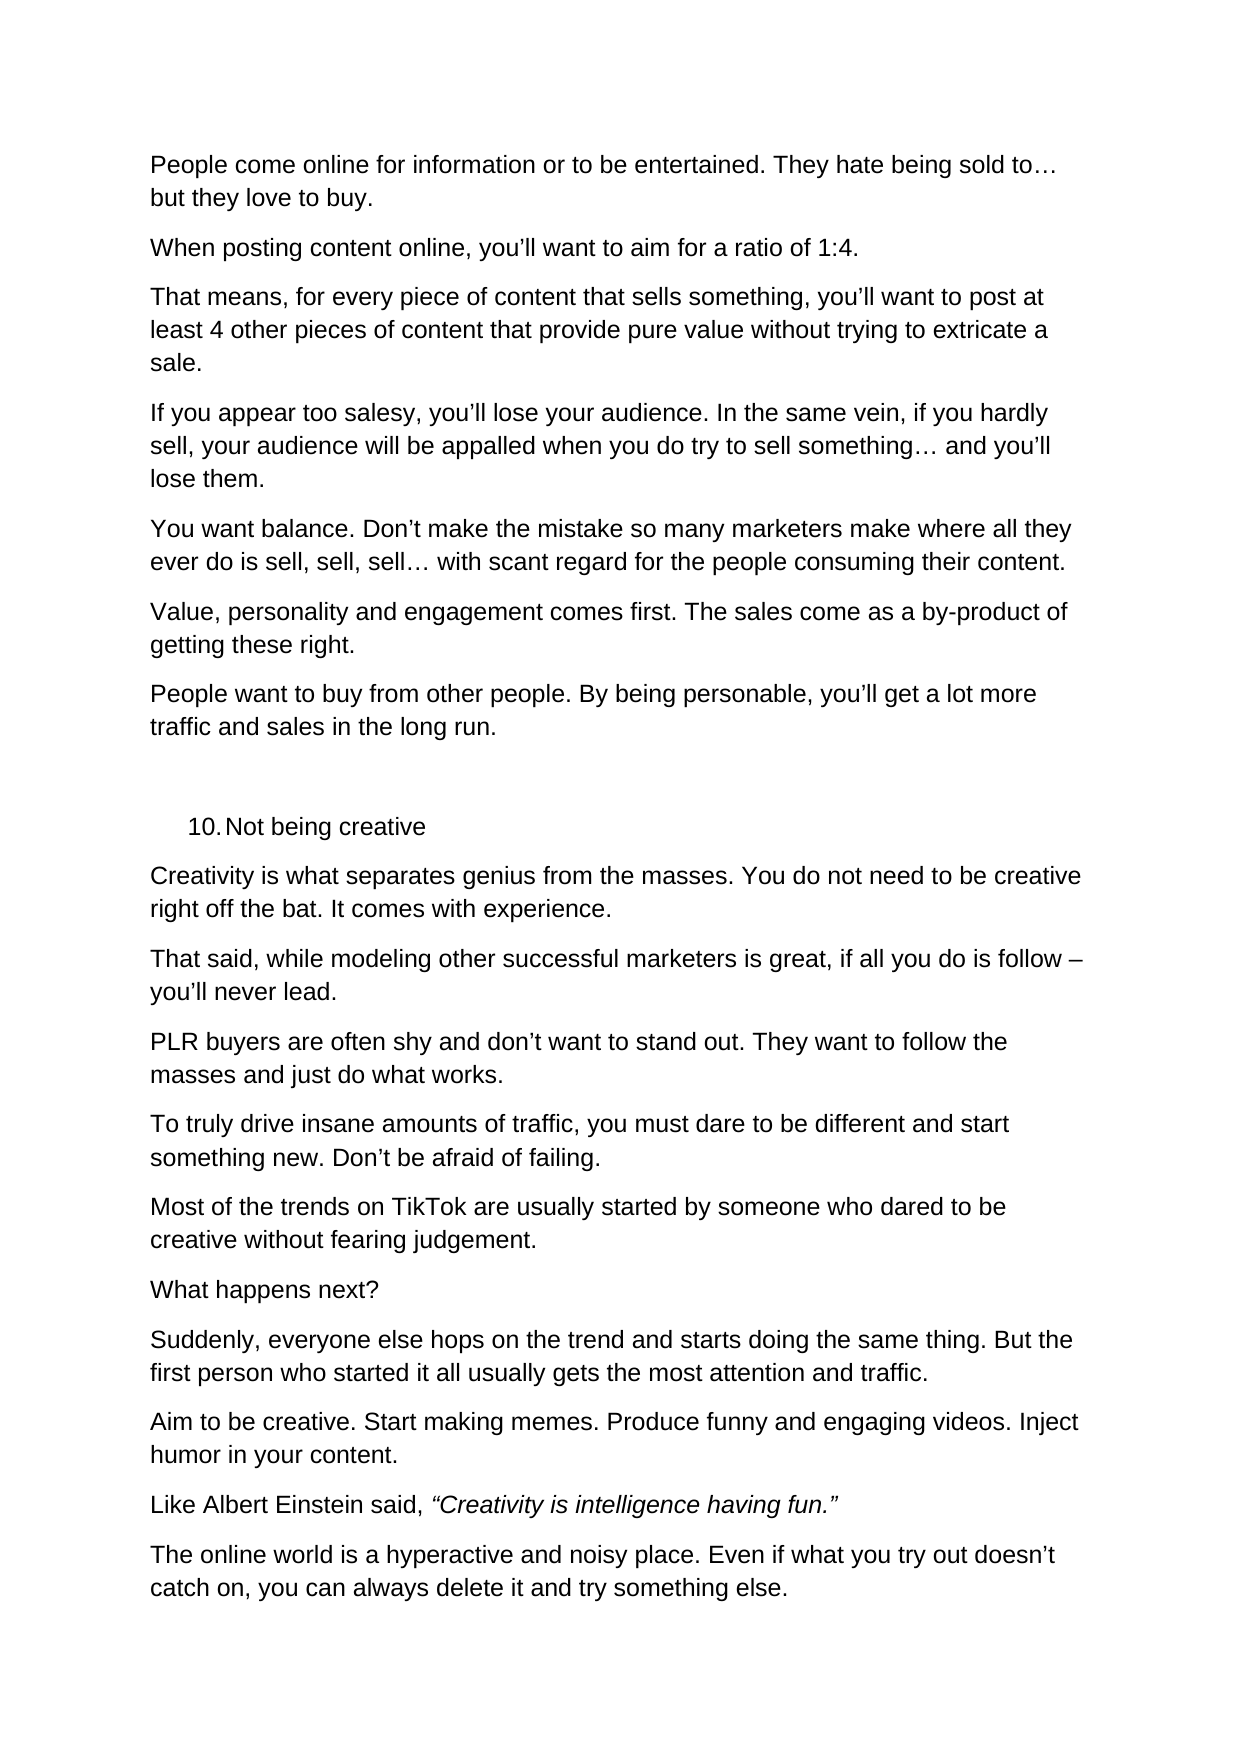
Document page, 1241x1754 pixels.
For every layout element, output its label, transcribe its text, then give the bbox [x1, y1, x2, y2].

text People come online for information or to be entertained. They hate being sold to… but they love to buy. [150, 150, 1090, 212]
text You want balance. Don’t make the mistake so many marketers make where all they ever do is sell, sell, sell… with scant regard for the people consuming their content. [150, 514, 1090, 576]
text Creativity is what separates genius from the masses. You do not need to be creative right off the bat. It comes with experience. [150, 861, 1090, 923]
text Aim to be creative. Start making memes. Produce funny and engaging videos. Inject humor in your content. [150, 1407, 1090, 1469]
list Not being creative [187, 812, 1090, 840]
text If you appear too salesy, you’ll lose your audience. In the same vein, if you hardly sell, your audience will be appalled when you do try to sell something… and you’ll lose them. [150, 398, 1090, 493]
text To truly drive insane amounts of traffic, you must dare to be different and start something new. Don’t be afraid of failing. [150, 1109, 1090, 1171]
text The online world is a hyperactive and noisy place. Even if what you try out doesn’t catch on, you can always delete it and try something else. [150, 1540, 1090, 1601]
text Value, personality and engagement comes first. The sales come as a by-product of getting these right. [150, 597, 1090, 658]
text What happens next? [150, 1275, 1090, 1304]
text People want to buy from other people. By being personable, you’ll get a lot more traffic and sales in the long run. [150, 679, 1090, 741]
text Like Albert Einstein said, “Creativity is intelligence having fun.” [150, 1490, 1090, 1519]
text That means, for every piece of content that sells something, you’ll want to post at least 4 other pieces of content that provide pure value without trying to extricate a sale. [150, 282, 1090, 377]
text When posting content online, you’ll want to aim for a ratio of 1:4. [150, 233, 1090, 261]
text That said, while modeling other successful marketers is great, if all you do is follow – you’ll never lead. [150, 944, 1090, 1006]
text Most of the trends on TikTok are usually started by someone who dared to be creative without fearing judgement. [150, 1192, 1090, 1254]
text Suddenly, everyone else hops on the trend and starts doing the same thing. But the first person who started it all usually gets the most attention and traffic. [150, 1324, 1090, 1386]
text PLR buyers are often shy and don’t want to stand out. They want to follow the masses and just do what works. [150, 1027, 1090, 1088]
